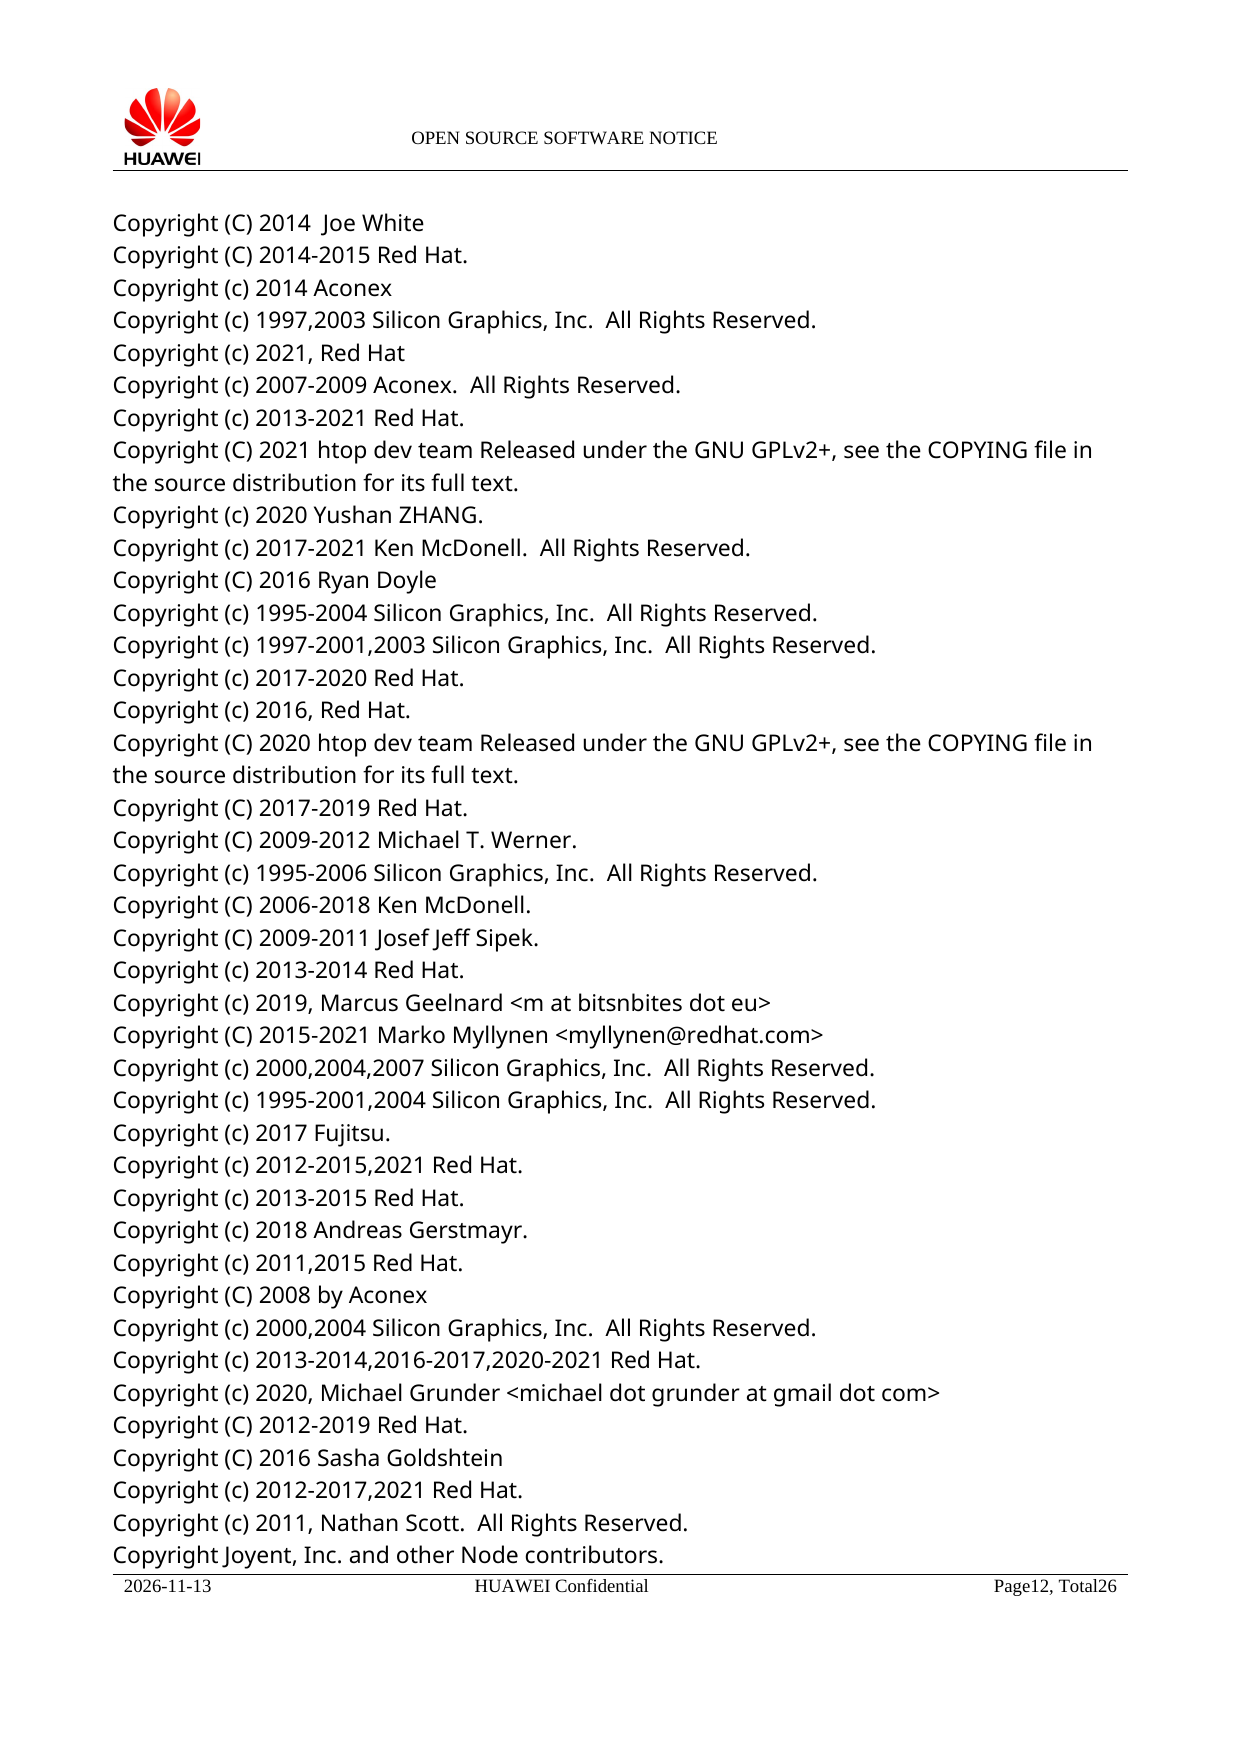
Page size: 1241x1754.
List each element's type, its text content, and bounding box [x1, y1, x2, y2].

picture [124, 88, 201, 165]
